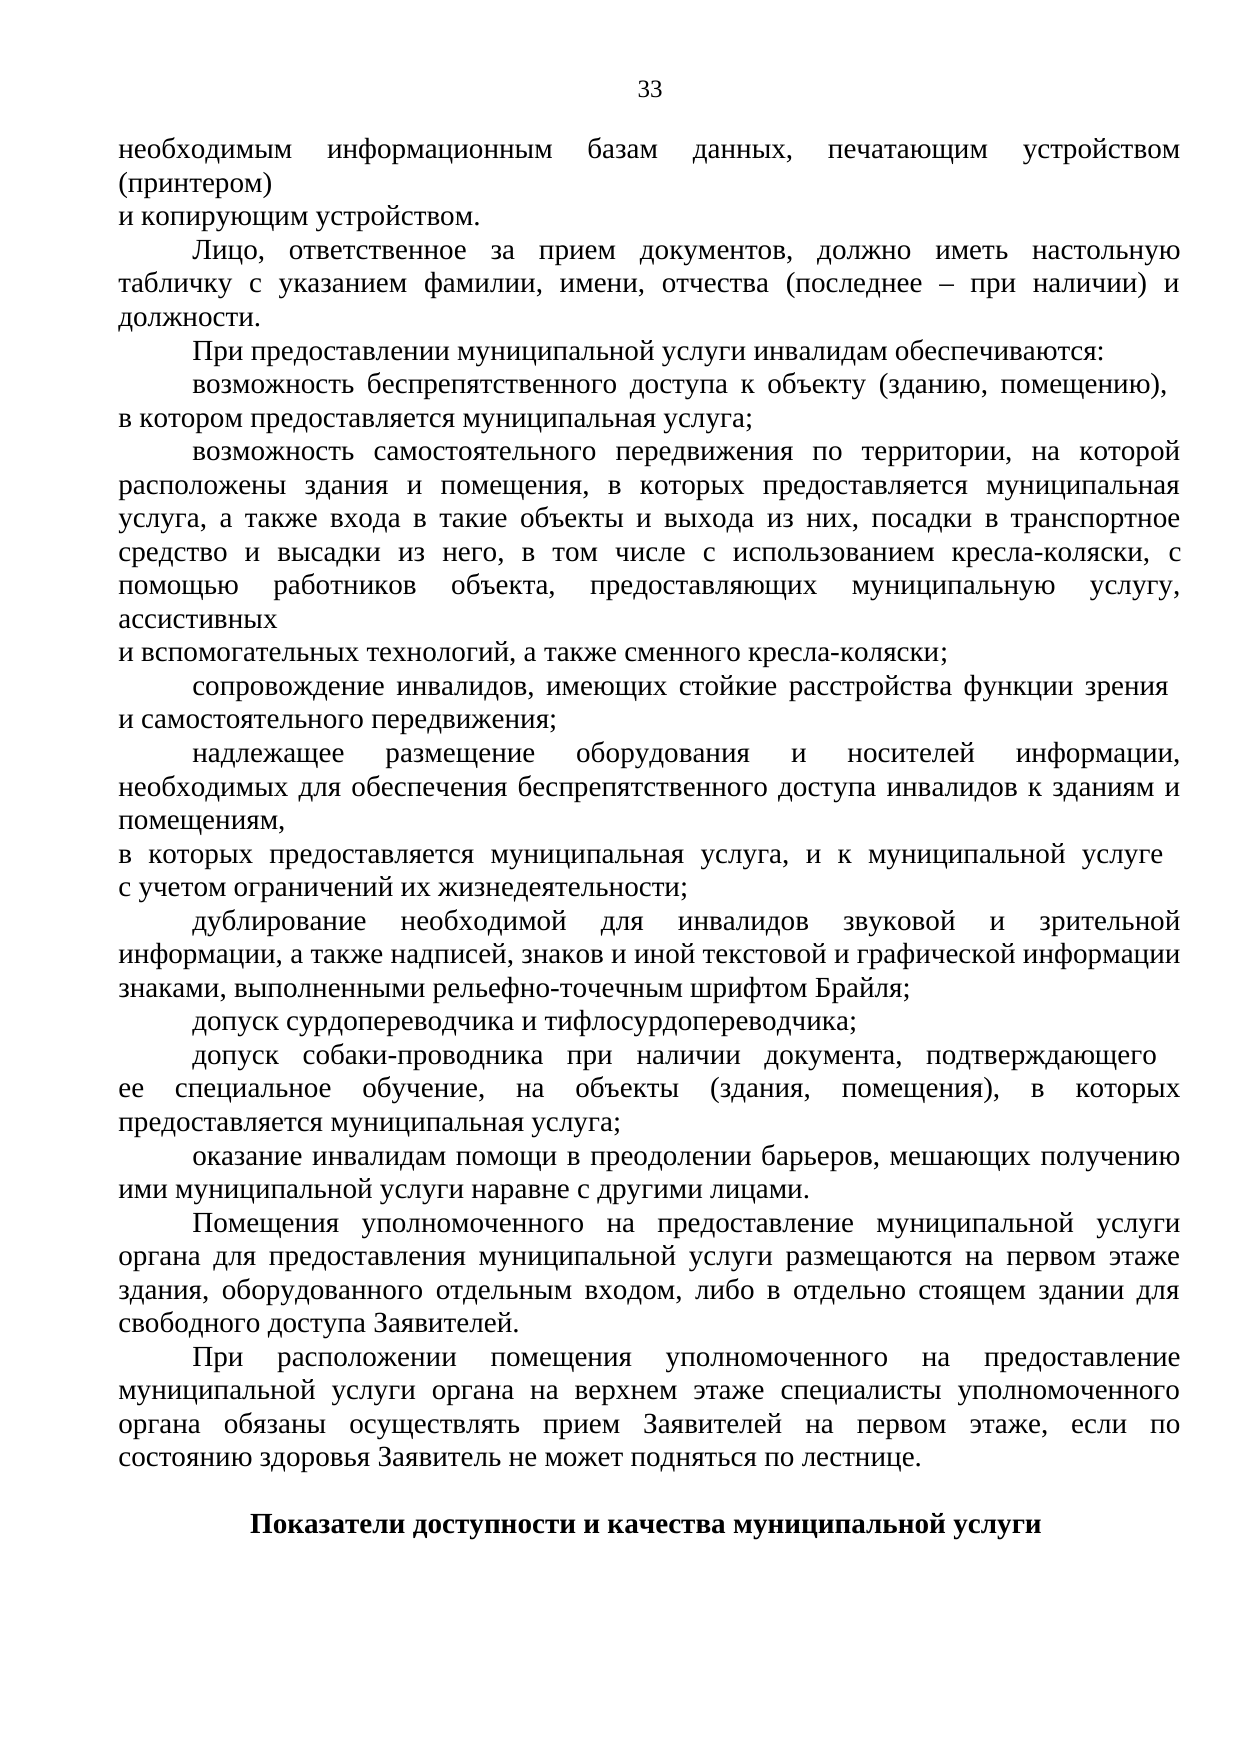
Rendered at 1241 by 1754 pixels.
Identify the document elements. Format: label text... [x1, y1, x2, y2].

text сопровождение инвалидов, имеющих стойкие расстройства функции зрения и самостоятельного передвижения; [118, 668, 1181, 735]
text допуск собаки-проводника при наличии документа, подтверждающего ее специальное обучение, на объекты (здания, помещения), в которых предоставляется муниципальная услуга; [118, 1037, 1181, 1138]
text Лицо, ответственное за прием документов, должно иметь настольную табличку с указанием фамилии, имени, отчества (последнее – при наличии) и должности. [118, 232, 1181, 333]
text дублирование необходимой для инвалидов звуковой и зрительной информации, а также надписей, знаков и иной текстовой и графической информации знаками, выполненными рельефно-точечным шрифтом Брайля; [118, 903, 1181, 1003]
text При предоставлении муниципальной услуги инвалидам обеспечиваются: [118, 333, 1181, 366]
text Помещения уполномоченного на предоставление муниципальной услуги органа для предоставления муниципальной услуги размещаются на первом этаже здания, оборудованного отдельным входом, либо в отдельно стоящем здании для свободного доступа Заявителей. [118, 1205, 1181, 1339]
text Показатели доступности и качества муниципальной услуги [118, 1507, 1181, 1569]
text надлежащее размещение оборудования и носителей информации, необходимых для обеспечения беспрепятственного доступа инвалидов к зданиям и помещениям, в которых предоставляется муниципальная услуга, и к муниципальной услуге с учетом ограничений их жизнедеятельности; [118, 735, 1181, 903]
text возможность самостоятельного передвижения по территории, на которой расположены здания и помещения, в которых предоставляется муниципальная услуга, а также входа в такие объекты и выхода из них, посадки в транспортное средство и высадки из него, в том числе с использованием кресла-коляски, с помощью работников объекта, предоставляющих муниципальную услугу, ассистивных и вспомогательных технологий, а также сменного кресла-коляски; [118, 433, 1181, 668]
text допуск сурдопереводчика и тифлосурдопереводчика; [118, 1003, 1181, 1037]
text При расположении помещения уполномоченного на предоставление муниципальной услуги органа на верхнем этаже специалисты уполномоченного органа обязаны осуществлять прием Заявителей на первом этаже, если по состоянию здоровья Заявитель не может подняться по лестнице. [118, 1339, 1181, 1473]
text возможность беспрепятственного доступа к объекту (зданию, помещению), в котором предоставляется муниципальная услуга; [118, 366, 1181, 433]
text оказание инвалидам помощи в преодолении барьеров, мешающих получению ими муниципальной услуги наравне с другими лицами. [118, 1138, 1181, 1205]
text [118, 131, 1181, 232]
